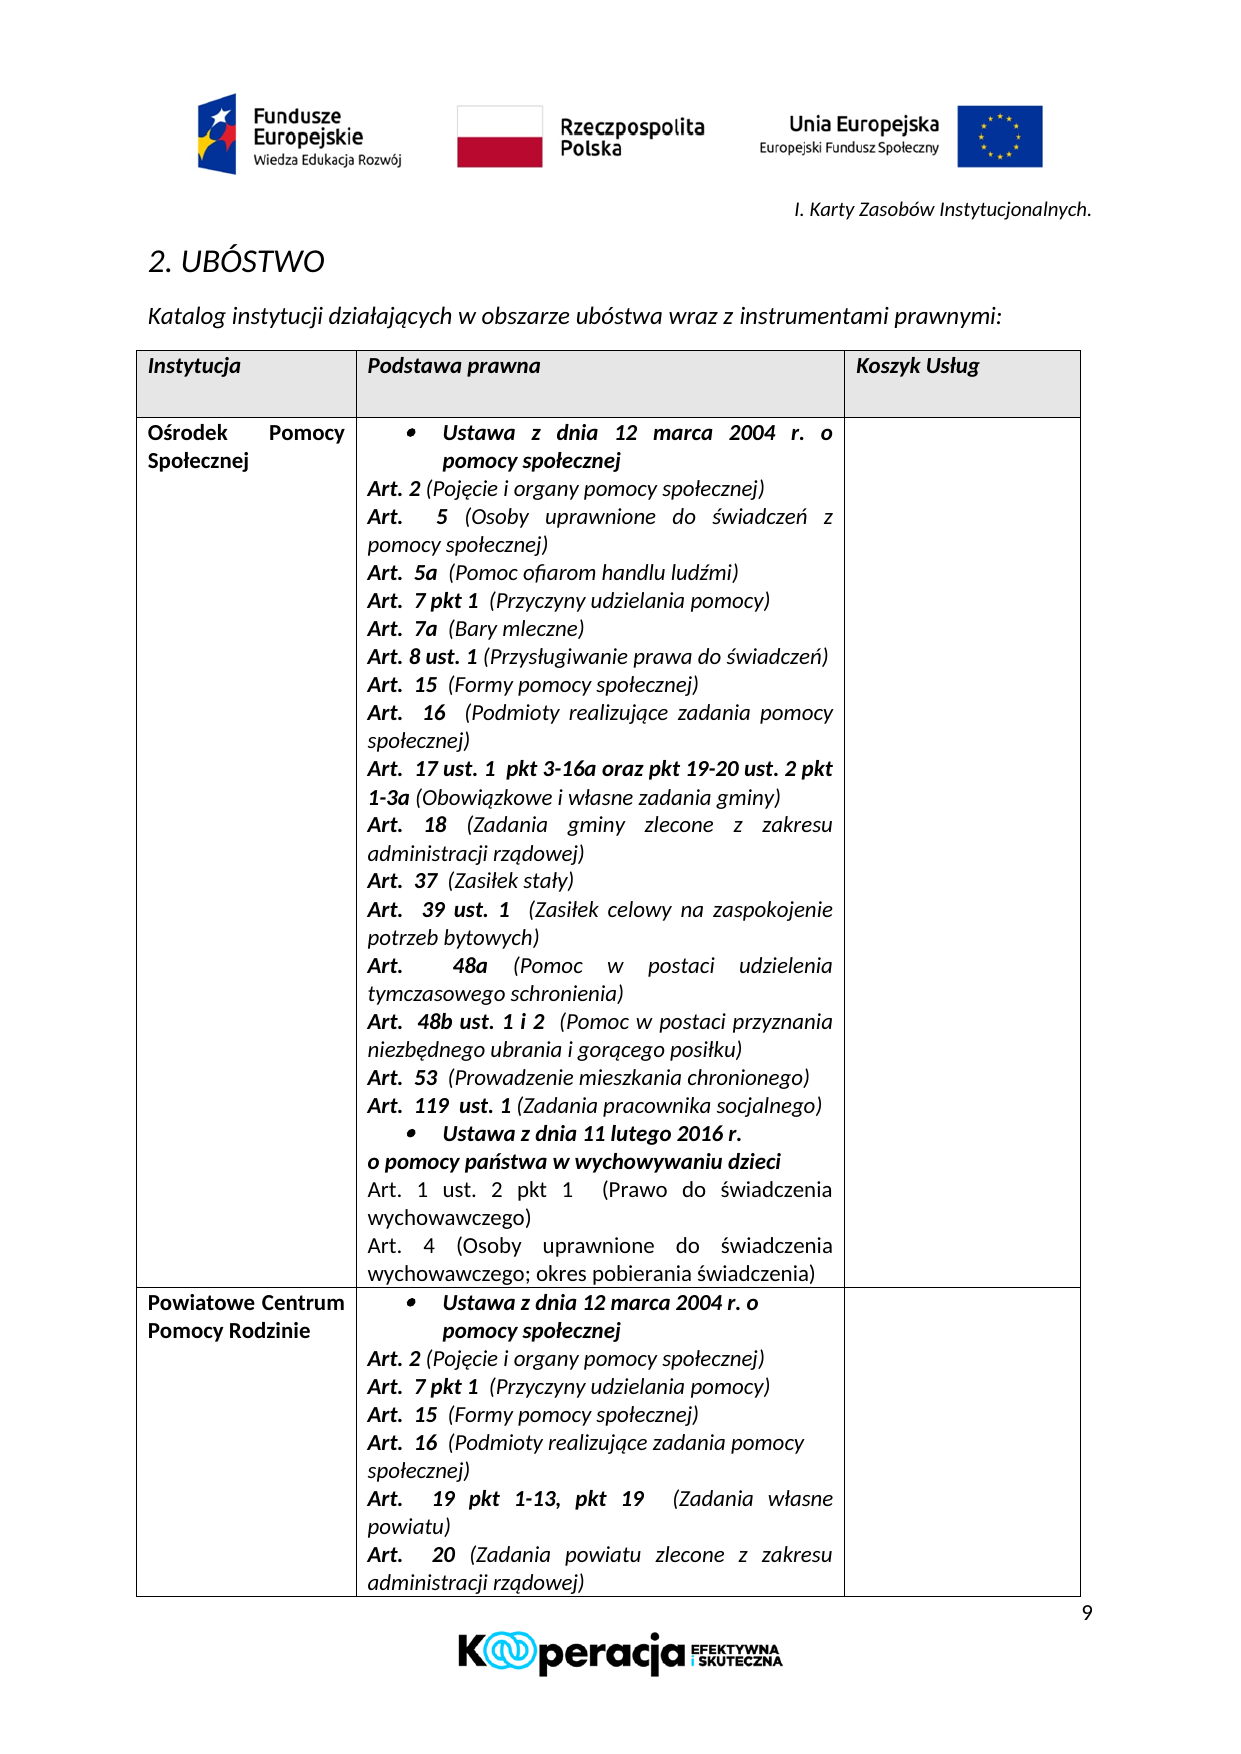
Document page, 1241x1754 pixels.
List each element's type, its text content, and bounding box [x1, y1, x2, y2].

text I. Karty Zasobów Instytucjonalnych. [148, 196, 1092, 221]
picture [179, 73, 1061, 196]
table_cell Powiatowe Centrum Pomocy Rodzinie [137, 1288, 356, 1596]
table_header Koszyk Usług [845, 351, 1080, 417]
picture [423, 1626, 818, 1681]
table_header Podstawa prawna [357, 351, 844, 417]
table_cell Ośrodek Pomocy Społecznej [137, 418, 356, 1287]
text 2. UBÓSTWO [148, 240, 1092, 281]
table_cell [845, 1288, 1080, 1596]
text Katalog instytucji działających w obszarze ubóstwa wraz z instrumentami prawnymi: [148, 300, 1092, 331]
table_header Instytucja [137, 351, 356, 417]
table_cell Ustawa z dnia 12 marca 2004 r. o pomocy społecznej Art. 2 (Pojęcie i organy pomocy społecznej) Art. 5 (Osoby uprawnione do świadczeń z pomocy społecznej) Art. 5a (Pomoc ofiarom handlu ludźmi) Art. 7 pkt 1 (Przyczyny udzielania pomocy) Art. 7a (Bary mleczne) Art. 8 ust. 1 (Przysługiwanie prawa do świadczeń) Art. 15 (Formy pomocy społecznej) Art. 16 (Podmioty realizujące zadania pomocy społecznej) Art. 17 ust. 1 pkt 3-16a oraz pkt 19-20 ust. 2 pkt 1-3a (Obowiązkowe i własne zadania gminy) Art. 18 (Zadania gminy zlecone z zakresu administracji rządowej) Art. 37 (Zasiłek stały) Art. 39 ust. 1 (Zasiłek celowy na zaspokojenie potrzeb bytowych) Art. 48a (Pomoc w postaci udzielenia tymczasowego schronienia) Art. 48b ust. 1 i 2 (Pomoc w postaci przyznania niezbędnego ubrania i gorącego posiłku) Art. 53 (Prowadzenie mieszkania chronionego) Art. 119 ust. 1 (Zadania pracownika socjalnego) Ustawa z dnia 11 lutego 2016 r. o pomocy państwa w wychowywaniu dzieci Art. 1 ust. 2 pkt 1 (Prawo do świadczenia wychowawczego) Art. 4 (Osoby uprawnione do świadczenia wychowawczego; okres pobierania świadczenia) [357, 418, 844, 1287]
table_cell [845, 418, 1080, 1287]
